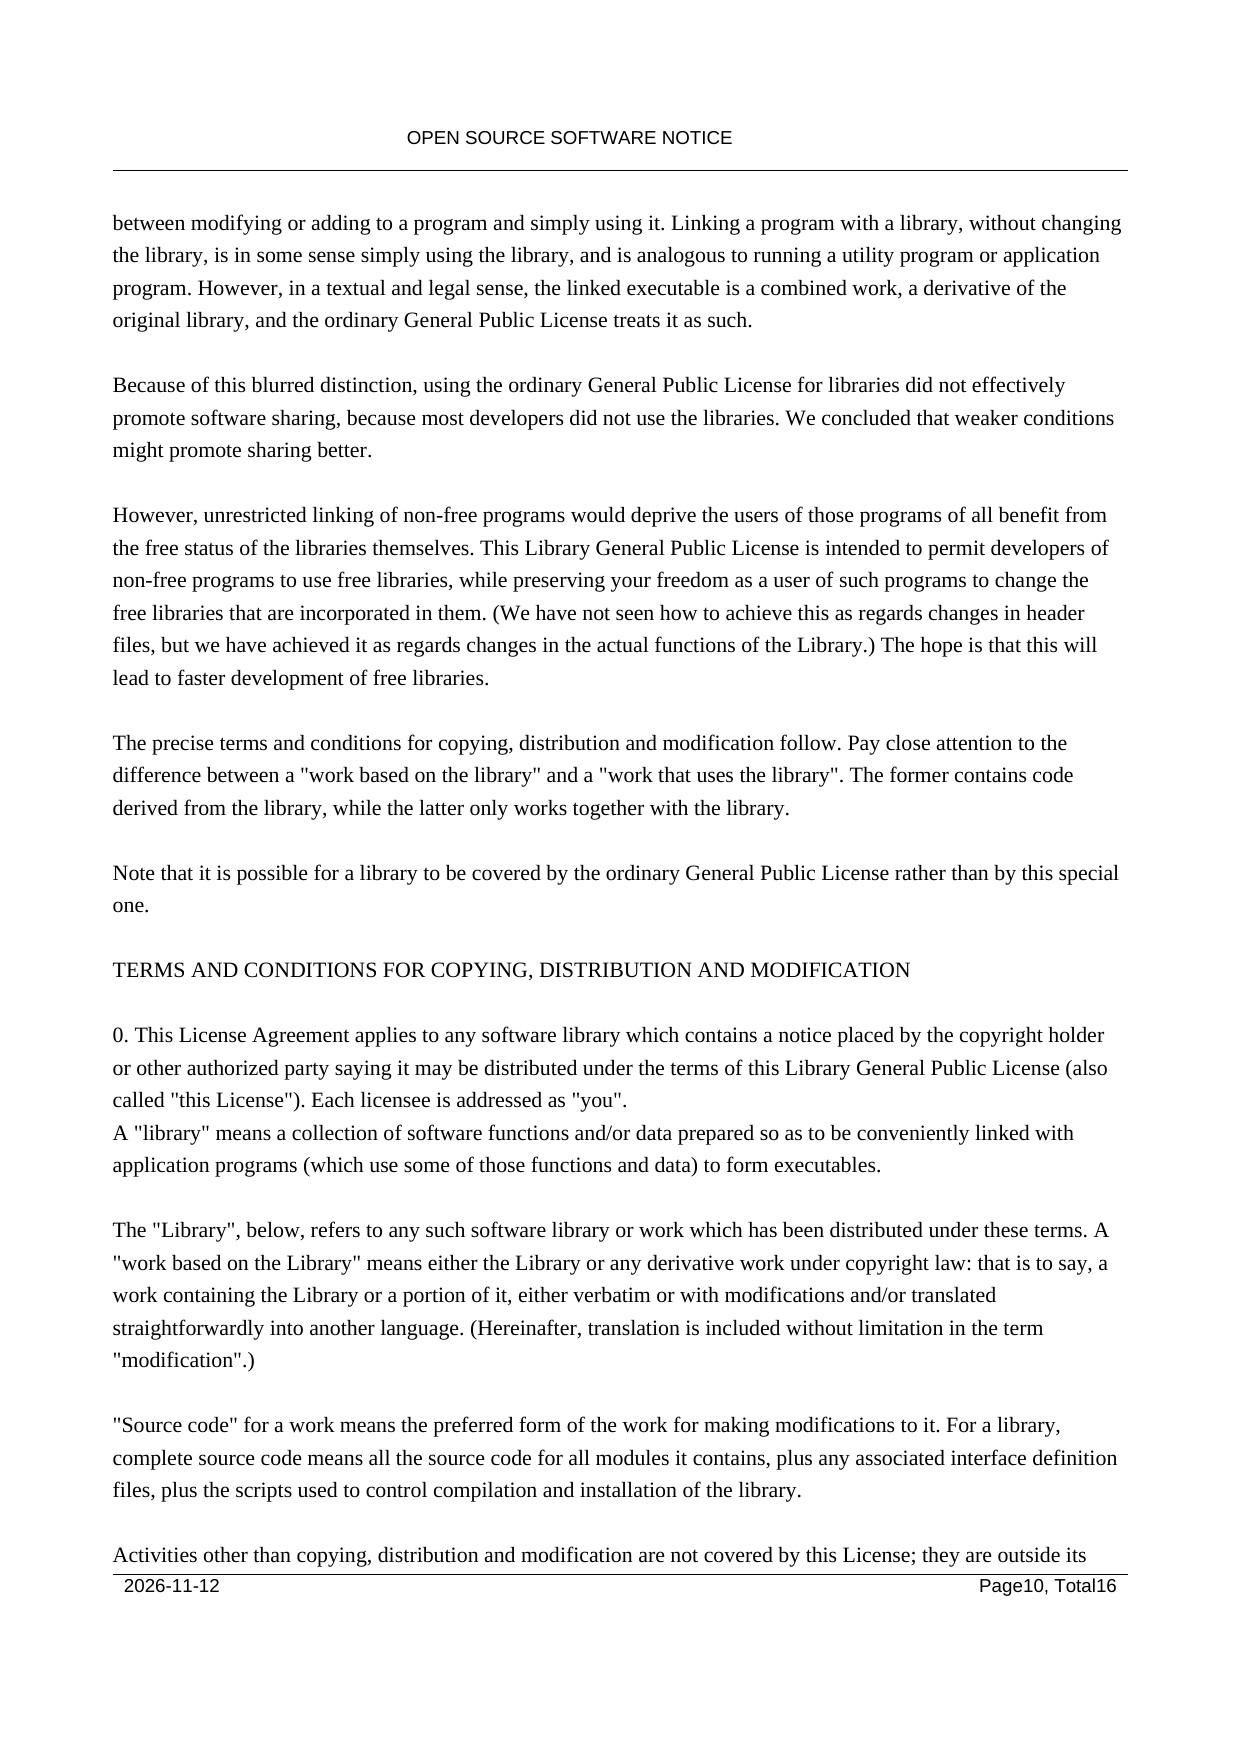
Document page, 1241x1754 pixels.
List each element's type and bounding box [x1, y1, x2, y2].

text [112, 206, 1128, 1571]
